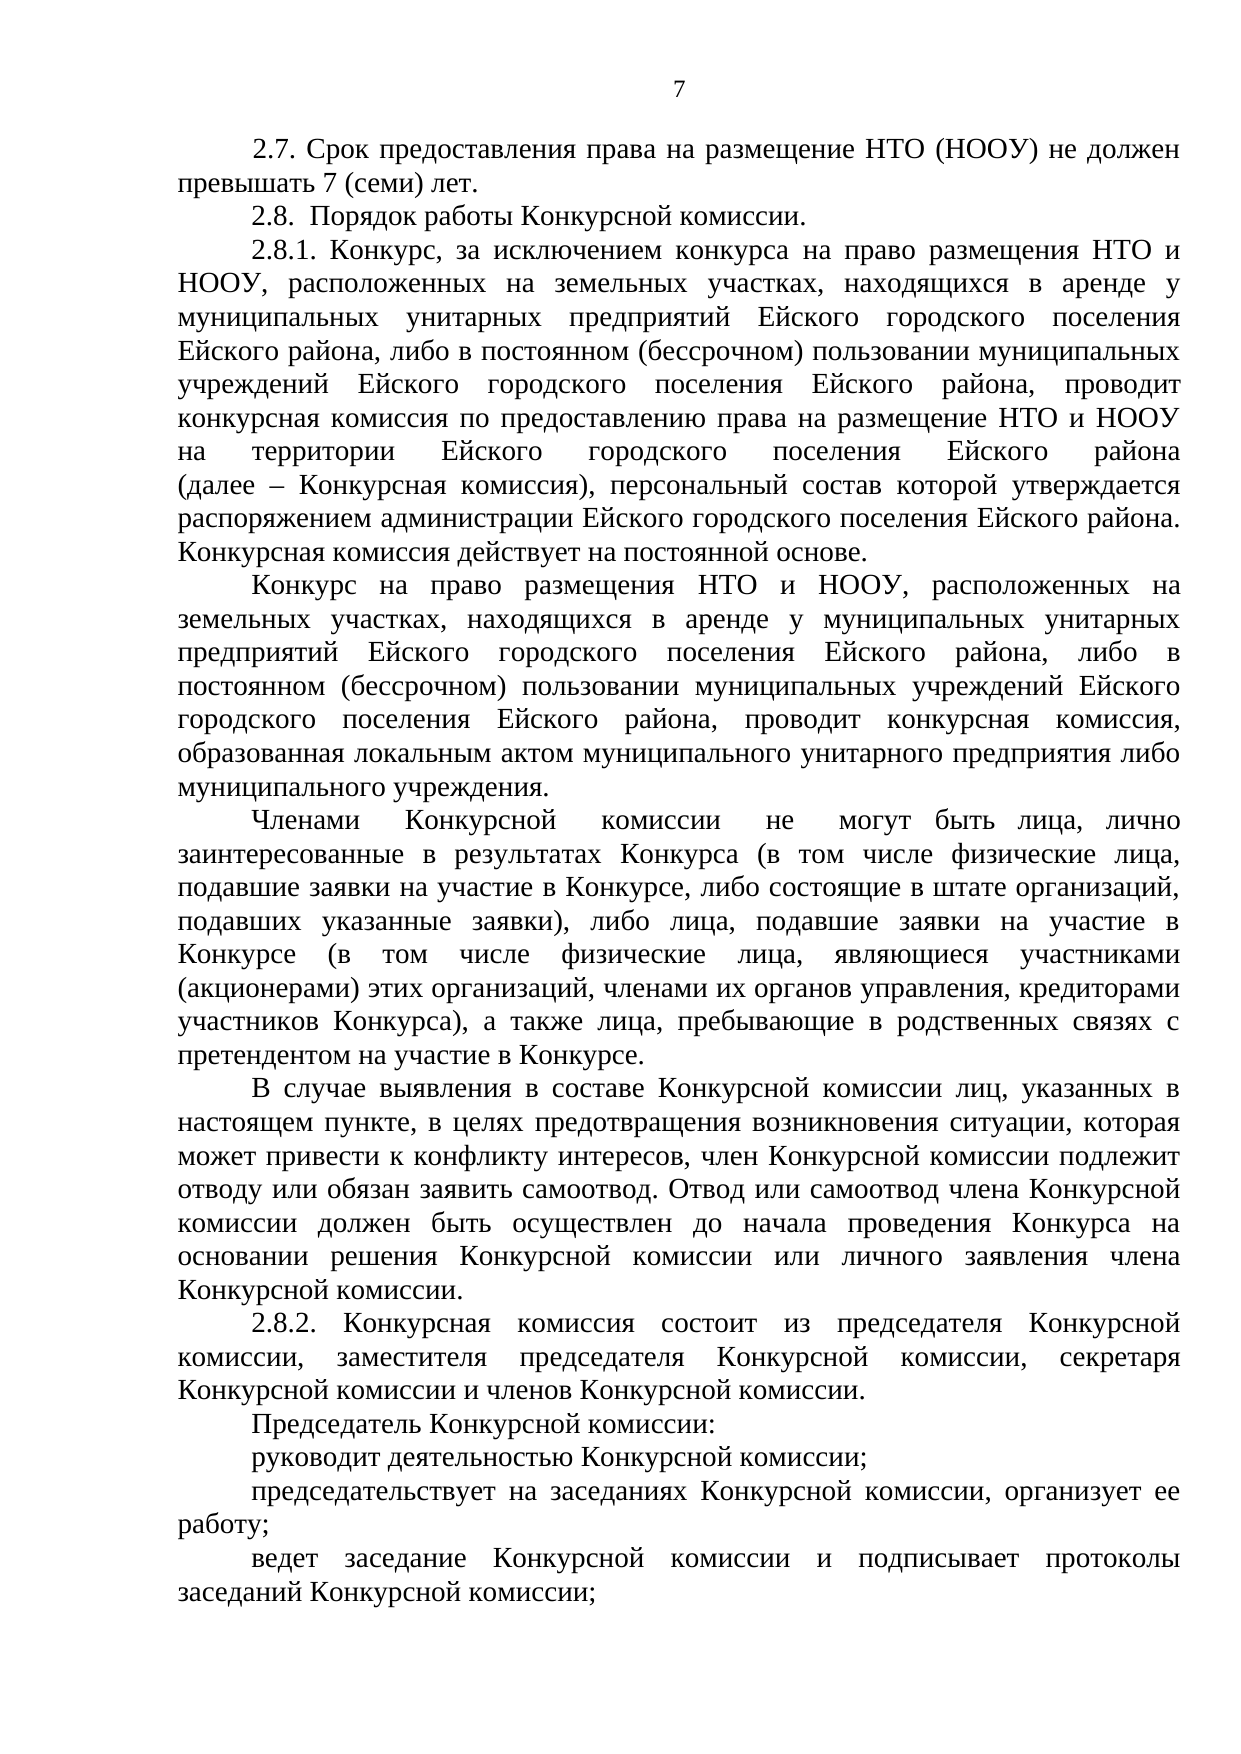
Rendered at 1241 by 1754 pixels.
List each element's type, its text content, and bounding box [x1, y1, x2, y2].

text Конкурс на право размещения НТО и НООУ, расположенных на земельных участках, находящихся в аренде у муниципальных унитарных предприятий Ейского городского поселения Ейского района, либо в постоянном (бессрочном) пользовании муниципальных учреждений Ейского городского поселения Ейского района, проводит конкурсная комиссия, образованная локальным актом муниципального унитарного предприятия либо муниципального учреждения. [177, 567, 1181, 802]
text 2.8.2. Конкурсная комиссия состоит из председателя Конкурсной комиссии, заместителя председателя Конкурсной комиссии, секретаря Конкурсной комиссии и членов Конкурсной комиссии. [177, 1305, 1181, 1406]
text Председатель Конкурсной комиссии: [177, 1406, 1181, 1439]
text 2.8. Порядок работы Конкурсной комиссии. [177, 198, 1181, 232]
text 2.7. Срок предоставления права на размещение НТО (НООУ) не должен превышать 7 (семи) лет. [177, 131, 1181, 198]
text председательствует на заседаниях Конкурсной комиссии, организует ее работу; ведет заседание Конкурсной комиссии и подписывает протоколы заседаний Конкурсной комиссии; [177, 1473, 1181, 1607]
text 2.8.1. Конкурс, за исключением конкурса на право размещения НТО и НООУ, расположенных на земельных участках, находящихся в аренде у муниципальных унитарных предприятий Ейского городского поселения Ейского района, либо в постоянном (бессрочном) пользовании муниципальных учреждений Ейского городского поселения Ейского района, проводит конкурсная комиссия по предоставлению права на размещение НТО и НООУ на территории Ейского городского поселения Ейского района (далее – Конкурсная комиссия), персональный состав которой утверждается распоряжением администрации Ейского городского поселения Ейского района. Конкурсная комиссия действует на постоянной основе. [177, 232, 1181, 567]
text руководит деятельностью Конкурсной комиссии; [251, 1439, 1181, 1473]
text Членами Конкурсной комиссии не могут быть лица, лично заинтересованные в результатах Конкурса (в том числе физические лица, подавшие заявки на участие в Конкурсе, либо состоящие в штате организаций, подавших указанные заявки), либо лица, подавшие заявки на участие в Конкурсе (в том числе физические лица, являющиеся участниками (акционерами) этих организаций, членами их органов управления, кредиторами участников Конкурса), а также лица, пребывающие в родственных связях с претендентом на участие в Конкурсе. [177, 802, 1181, 1071]
text В случае выявления в составе Конкурсной комиссии лиц, указанных в настоящем пункте, в целях предотвращения возникновения ситуации, которая может привести к конфликту интересов, член Конкурсной комиссии подлежит отводу или обязан заявить самоотвод. Отвод или самоотвод члена Конкурсной комиссии должен быть осуществлен до начала проведения Конкурса на основании решения Конкурсной комиссии или личного заявления члена Конкурсной комиссии. [177, 1071, 1181, 1305]
